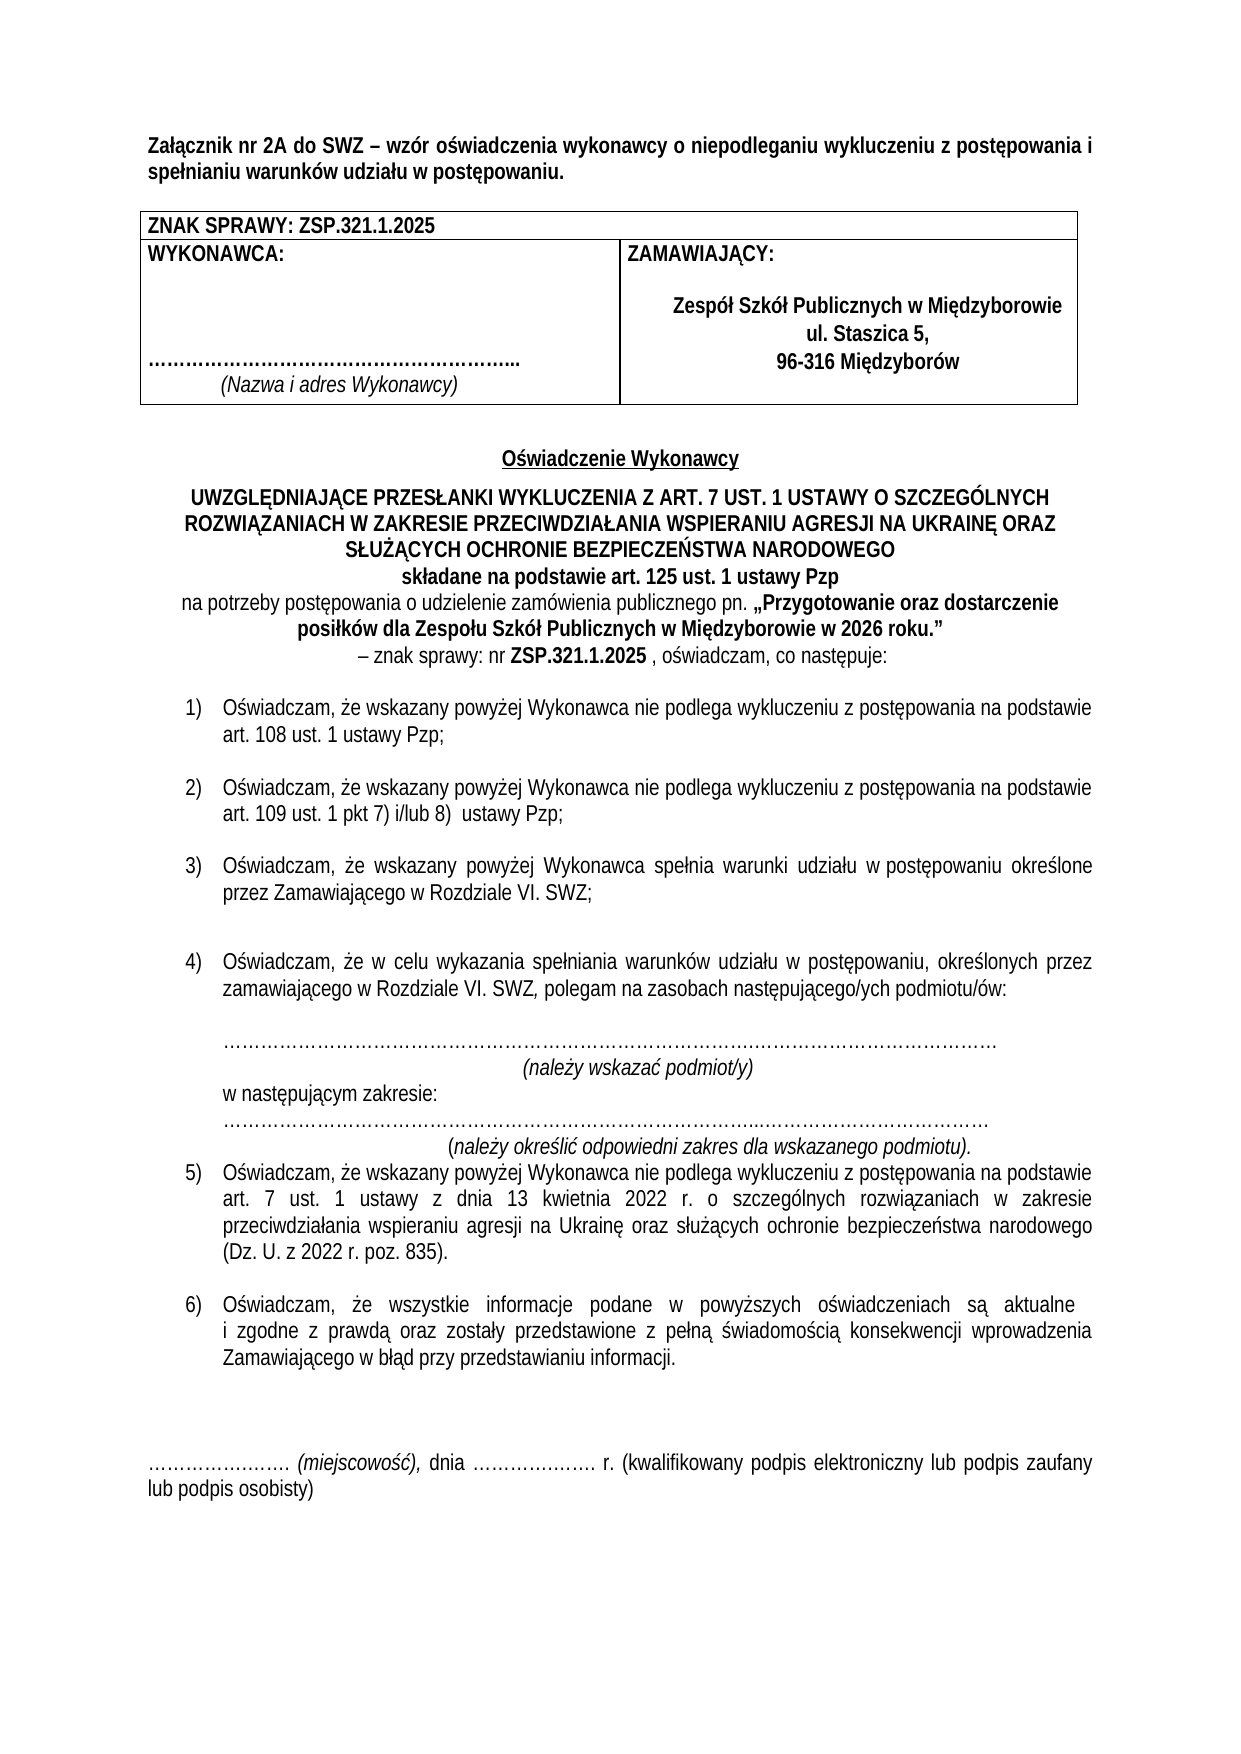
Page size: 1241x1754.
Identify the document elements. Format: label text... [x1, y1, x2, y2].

table_cell ZAMAWIAJĄCY: Zespół Szkół Publicznych w Międzyborowie ul. Staszica 5, 96-316 Międzyborów [621, 240, 1077, 404]
list Oświadczam, że wskazany powyżej Wykonawca nie podlega wykluczeniu z postępowania na podstawie art. 108 ust. 1 ustawy Pzp; [185, 694, 1093, 747]
text Załącznik nr 2A do SWZ – wzór oświadczenia wykonawcy o niepodleganiu wykluczeniu z postępowania i spełnianiu warunków udziału w postępowaniu. [148, 132, 1093, 185]
table_header ZNAK SPRAWY: ZSP.321.1.2025 [141, 212, 1077, 238]
list Oświadczam, że wszystkie informacje podane w powyższych oświadczeniach są aktualne i zgodne z prawdą oraz zostały przedstawione z pełną świadomością konsekwencji wprowadzenia Zamawiającego w błąd przy przedstawianiu informacji. [185, 1291, 1093, 1370]
table_cell WYKONAWCA: …………………………………………………... (Nazwa i adres Wykonawcy) [141, 240, 619, 404]
list (należy określić odpowiedni zakres dla wskazanego podmiotu). [448, 1133, 1093, 1159]
text …………….……. (miejscowość), dnia ………….……. r. (kwalifikowany podpis elektroniczny lub podpis zaufany lub podpis osobisty) [148, 1449, 1093, 1502]
text na potrzeby postępowania o udzielenie zamówienia publicznego pn. „Przygotowanie oraz dostarczenie posiłków dla Zespołu Szkół Publicznych w Międzyborowie w 2026 roku.” [148, 589, 1093, 642]
text składane na podstawie art. 125 ust. 1 ustawy Pzp [148, 563, 1093, 589]
list Oświadczam, że wskazany powyżej Wykonawca nie podlega wykluczeniu z postępowania na podstawie art. 7 ust. 1 ustawy z dnia 13 kwietnia 2022 r. o szczególnych rozwiązaniach w zakresie przeciwdziałania wspieraniu agresji na Ukrainę oraz służących ochronie bezpieczeństwa narodowego (Dz. U. z 2022 r. poz. 835). [185, 1159, 1093, 1264]
list Oświadczam, że w celu wykazania spełniania warunków udziału w postępowaniu, określonych przez zamawiającego w Rozdziale VI. SWZ, polegam na zasobach następującego/ych podmiotu/ów: [185, 948, 1093, 1001]
text – znak sprawy: nr ZSP.321.1.2025 , oświadczam, co następuje: [148, 642, 1093, 668]
text Oświadczenie Wykonawcy [148, 445, 1093, 471]
list ………………………………………………………………………….………………………………… [223, 1027, 1093, 1054]
list …………………………………………………………………………...……………………………… [223, 1106, 1093, 1133]
list w następującym zakresie: [223, 1080, 1093, 1106]
list Oświadczam, że wskazany powyżej Wykonawca spełnia warunki udziału w postępowaniu określone przez Zamawiającego w Rozdziale VI. SWZ; [185, 852, 1093, 905]
list Oświadczam, że wskazany powyżej Wykonawca nie podlega wykluczeniu z postępowania na podstawie art. 109 ust. 1 pkt 7) i/lub 8) ustawy Pzp; [185, 773, 1093, 826]
list (należy wskazać podmiot/y) [523, 1054, 1093, 1080]
text UWZGLĘDNIAJĄCE PRZESŁANKI WYKLUCZENIA Z ART. 7 UST. 1 USTAWY O SZCZEGÓLNYCH ROZWIĄZANIACH W ZAKRESIE PRZECIWDZIAŁANIA WSPIERANIU AGRESJI NA UKRAINĘ ORAZ SŁUŻĄCYCH OCHRONIE BEZPIECZEŃSTWA NARODOWEGO [148, 483, 1093, 563]
